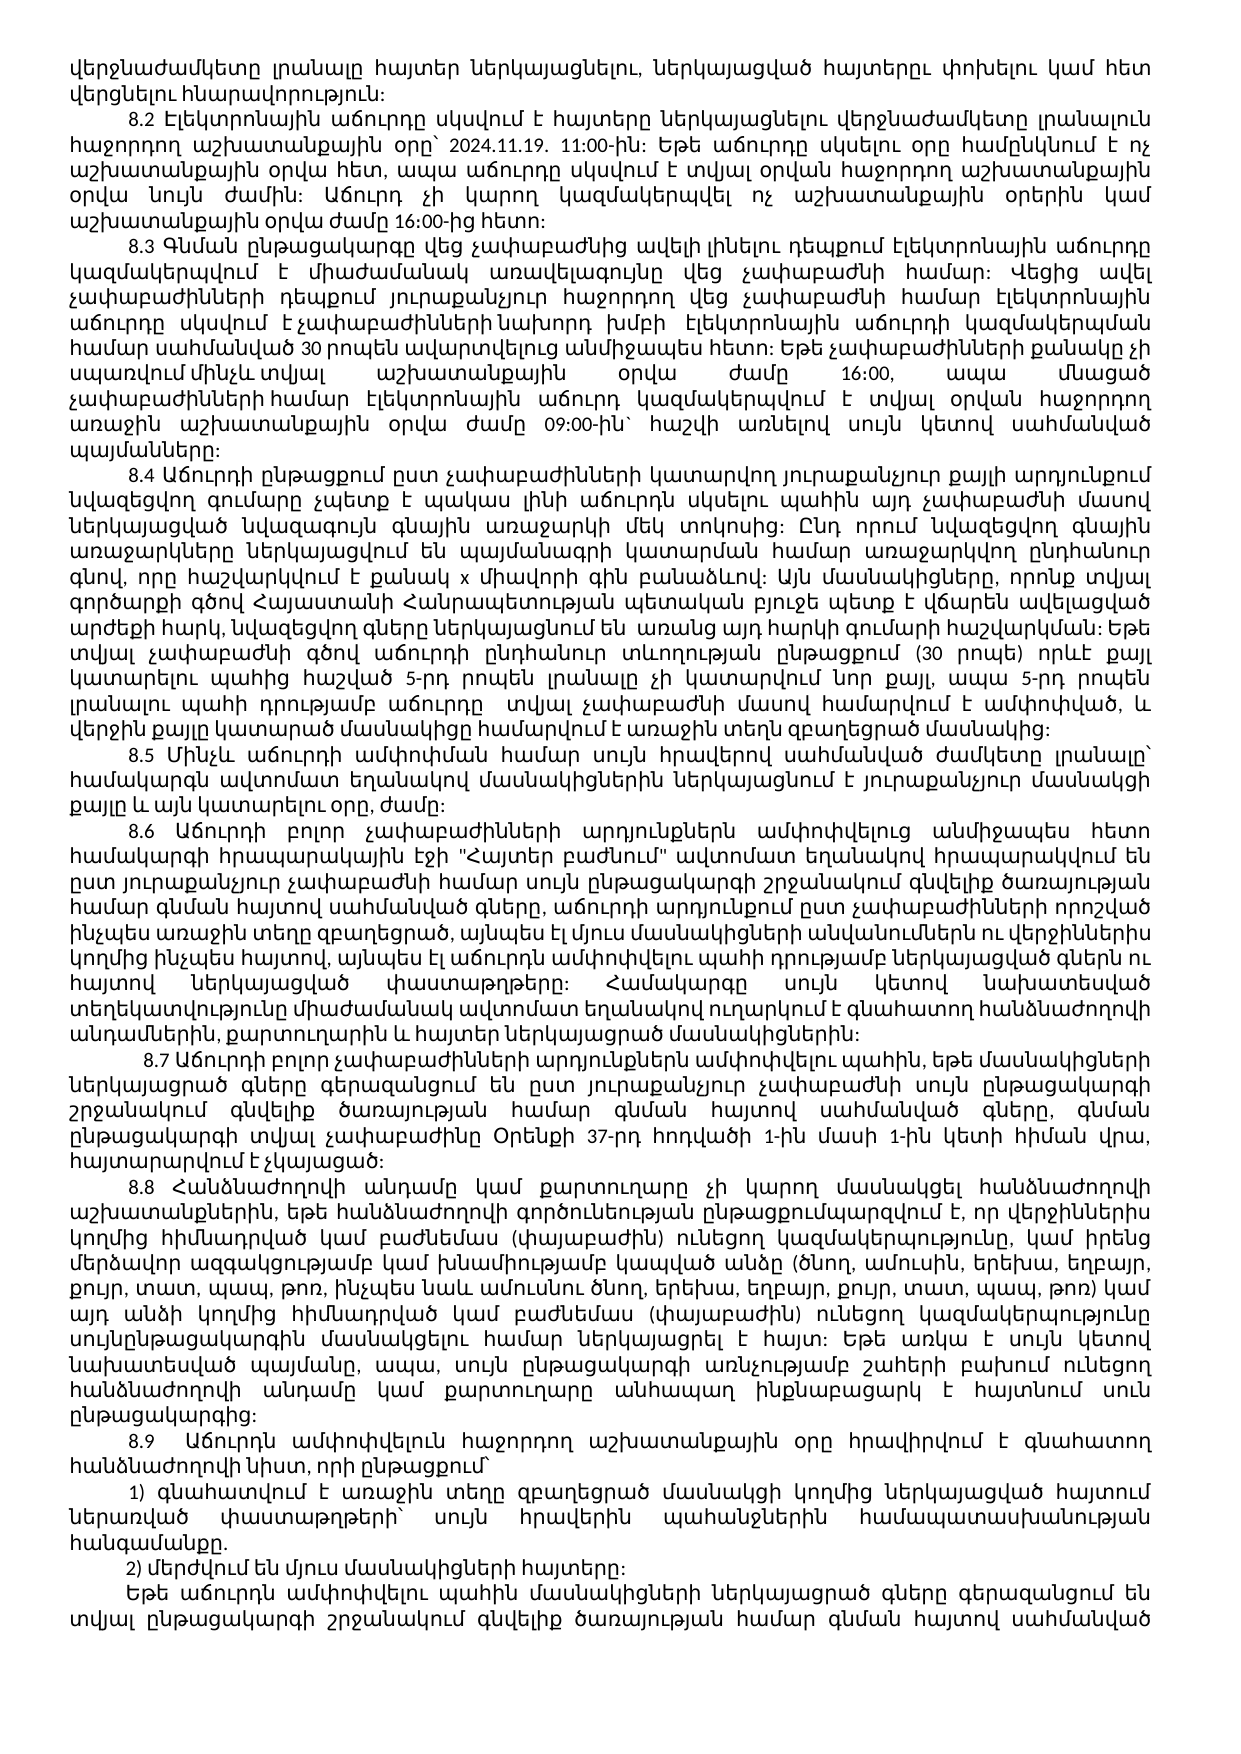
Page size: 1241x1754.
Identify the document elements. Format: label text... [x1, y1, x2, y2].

text 2) մերժվում են մյուս մասնակիցների հայտերը: [69, 1555, 1152, 1581]
text 8.9 Աճուրդն ամփոփվելուն հաջորդող աշխատանքային օրը հրավիրվում է գնահատող հանձնաժողովի նիստ, որի ընթացքում՝ [69, 1428, 1152, 1479]
text 8.6 Աճուրդի բոլոր չափաբաժինների արդյունքներն ամփոփվելուց անմիջապես հետո համակարգի հրապարակային էջի "Հայտեր բաժնում" ավտոմատ եղանակով հրապարակվում են ըստ յուրաքանչյուր չափաբաժնի համար սույն ընթացակարգի շրջանակում գնվելիք ծառայության համար գնման հայտով սահմանված գները, աճուրդի արդյունքում ըստ չափաբաժինների որոշված ինչպես առաջին տեղը զբաղեցրած, այնպես էլ մյուս մասնակիցների անվանումներն ու վերջիններիս կողմից ինչպես հայտով, այնպես էլ աճուրդն ամփոփվելու պահի դրությամբ ներկայացված գներն ու հայտով ներկայացված փաստաթղթերը: Համակարգը սույն կետով նախատեսված տեղեկատվությունը միաժամանակ ավտոմատ եղանակով ուղարկում է գնահատող հանձնաժողովի անդամներին, քարտուղարին և հայտեր ներկայացրած մասնակիցներին: [69, 818, 1152, 1047]
text 1) գնահատվում է առաջին տեղը զբաղեցրած մասնակցի կողմից ներկայացված հայտում ներառված փաստաթղթերի՝ սույն հրավերին պահանջներին համապատասխանության հանգամանքը. [69, 1479, 1152, 1555]
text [69, 1581, 1152, 1631]
text 8.4 Աճուրդի ընթացքում ըստ չափաբաժինների կատարվող յուրաքանչյուր քայլի արդյունքում նվազեցվող գումարը չպետք է պակաս լինի աճուրդն սկսելու պահին այդ չափաբաժնի մասով ներկայացված նվազագույն գնային առաջարկի մեկ տոկոսից: Ընդ որում նվազեցվող գնային առաջարկները ներկայացվում են պայմանագրի կատարման համար առաջարկվող ընդհանուր գնով, որը հաշվարկվում է քանակ x միավորի գին բանաձևով: Այն մասնակիցները, որոնք տվյալ գործարքի գծով Հայաստանի Հանրապետության պետական բյուջե պետք է վճարեն ավելացված արժեքի հարկ, նվազեցվող գները ներկայացնում են առանց այդ հարկի գումարի հաշվարկման: Եթե տվյալ չափաբաժնի գծով աճուրդի ընդհանուր տևողության ընթացքում (30 րոպե) որևէ քայլ կատարելու պահից հաշված 5-րդ րոպեն լրանալը չի կատարվում նոր քայլ, ապա 5-րդ րոպեն լրանալու պահի դրությամբ աճուրդը տվյալ չափաբաժնի մասով համարվում է ամփոփված, և վերջին քայլը կատարած մասնակիցը համարվում է առաջին տեղն զբաղեցրած մասնակից: [69, 462, 1152, 742]
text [69, 56, 1152, 106]
text 8.3 Գնման ընթացակարգը վեց չափաբաժնից ավելի լինելու դեպքում էլեկտրոնային աճուրդը կազմակերպվում է միաժամանակ առավելագույնը վեց չափաբաժնի համար: Վեցից ավել չափաբաժինների դեպքում յուրաքանչյուր հաջորդող վեց չափաբաժնի համար էլեկտրոնային աճուրդը սկսվում է չափաբաժինների նախորդ խմբի էլեկտրոնային աճուրդի կազմակերպման համար սահմանված 30 րոպեն ավարտվելուց անմիջապես հետո: Եթե չափաբաժինների քանակը չի սպառվում մինչև տվյալ աշխատանքային օրվա ժամը 16։00, ապա մնացած չափաբաժինների համար էլեկտրոնային աճուրդ կազմակերպվում է տվյալ օրվան հաջորդող առաջին աշխատանքային օրվա ժամը 09:00-ին` հաշվի առնելով սույն կետով սահմանված պայմանները: [69, 233, 1152, 462]
text 8.8 Հանձնաժողովի անդամը կամ քարտուղարը չի կարող մասնակցել հանձնաժողովի աշխատանքներին, եթե հանձնաժողովի գործունեության ընթացքումպարզվում է, որ վերջիններիս կողմից հիմնադրված կամ բաժնեմաս (փայաբաժին) ունեցող կազմակերպությունը, կամ իրենց մերձավոր ազգակցությամբ կամ խնամիությամբ կապված անձը (ծնող, ամուսին, երեխա, եղբայր, քույր, տատ, պապ, թոռ, ինչպես նաև ամուսնու ծնող, երեխա, եղբայր, քույր, տատ, պապ, թոռ) կամ այդ անձի կողմից հիմնադրված կամ բաժնեմաս (փայաբաժին) ունեցող կազմակերպությունը սույնընթացակարգին մասնակցելու համար ներկայացրել է հայտ: Եթե առկա է սույն կետով նախատեսված պայմանը, ապա, սույն ընթացակարգի առնչությամբ շահերի բախում ունեցող հանձնաժողովի անդամը կամ քարտուղարը անհապաղ ինքնաբացարկ է հայտնում սուն ընթացակարգից: [69, 1174, 1152, 1428]
text 8.2 Էլեկտրոնային աճուրդը սկսվում է հայտերը ներկայացնելու վերջնաժամկետը լրանալուն հաջորդող աշխատանքային օրը՝ 2024.11.19. 11:00 -ին: Եթե աճուրդը սկսելու օրը համընկնում է ոչ աշխատանքային օրվա հետ, ապա աճուրդը սկսվում է տվյալ օրվան հաջորդող աշխատանքային օրվա նույն ժամին: Աճուրդ չի կարող կազմակերպվել ոչ աշխատանքային օրերին կամ աշխատանքային օրվա ժամը 16։00-ից հետո: [69, 106, 1152, 233]
text 8.5 Մինչև աճուրդի ամփոփման համար սույն հրավերով սահմանված ժամկետը լրանալը՝ համակարգն ավտոմատ եղանակով մասնակիցներին ներկայացնում է յուրաքանչյուր մասնակցի քայլը և այն կատարելու օրը, ժամը: [69, 742, 1152, 818]
text 8.7 Աճուրդի բոլոր չափաբաժինների արդյունքներն ամփոփվելու պահին, եթե մասնակիցների ներկայացրած գները գերազանցում են ըստ յուրաքանչյուր չափաբաժնի սույն ընթացակարգի շրջանակում գնվելիք ծառայության համար գնման հայտով սահմանված գները, գնման ընթացակարգի տվյալ չափաբաժինը Օրենքի 37-րդ հոդվածի 1-ին մասի 1-ին կետի հիման վրա, հայտարարվում է չկայացած: [69, 1047, 1152, 1174]
